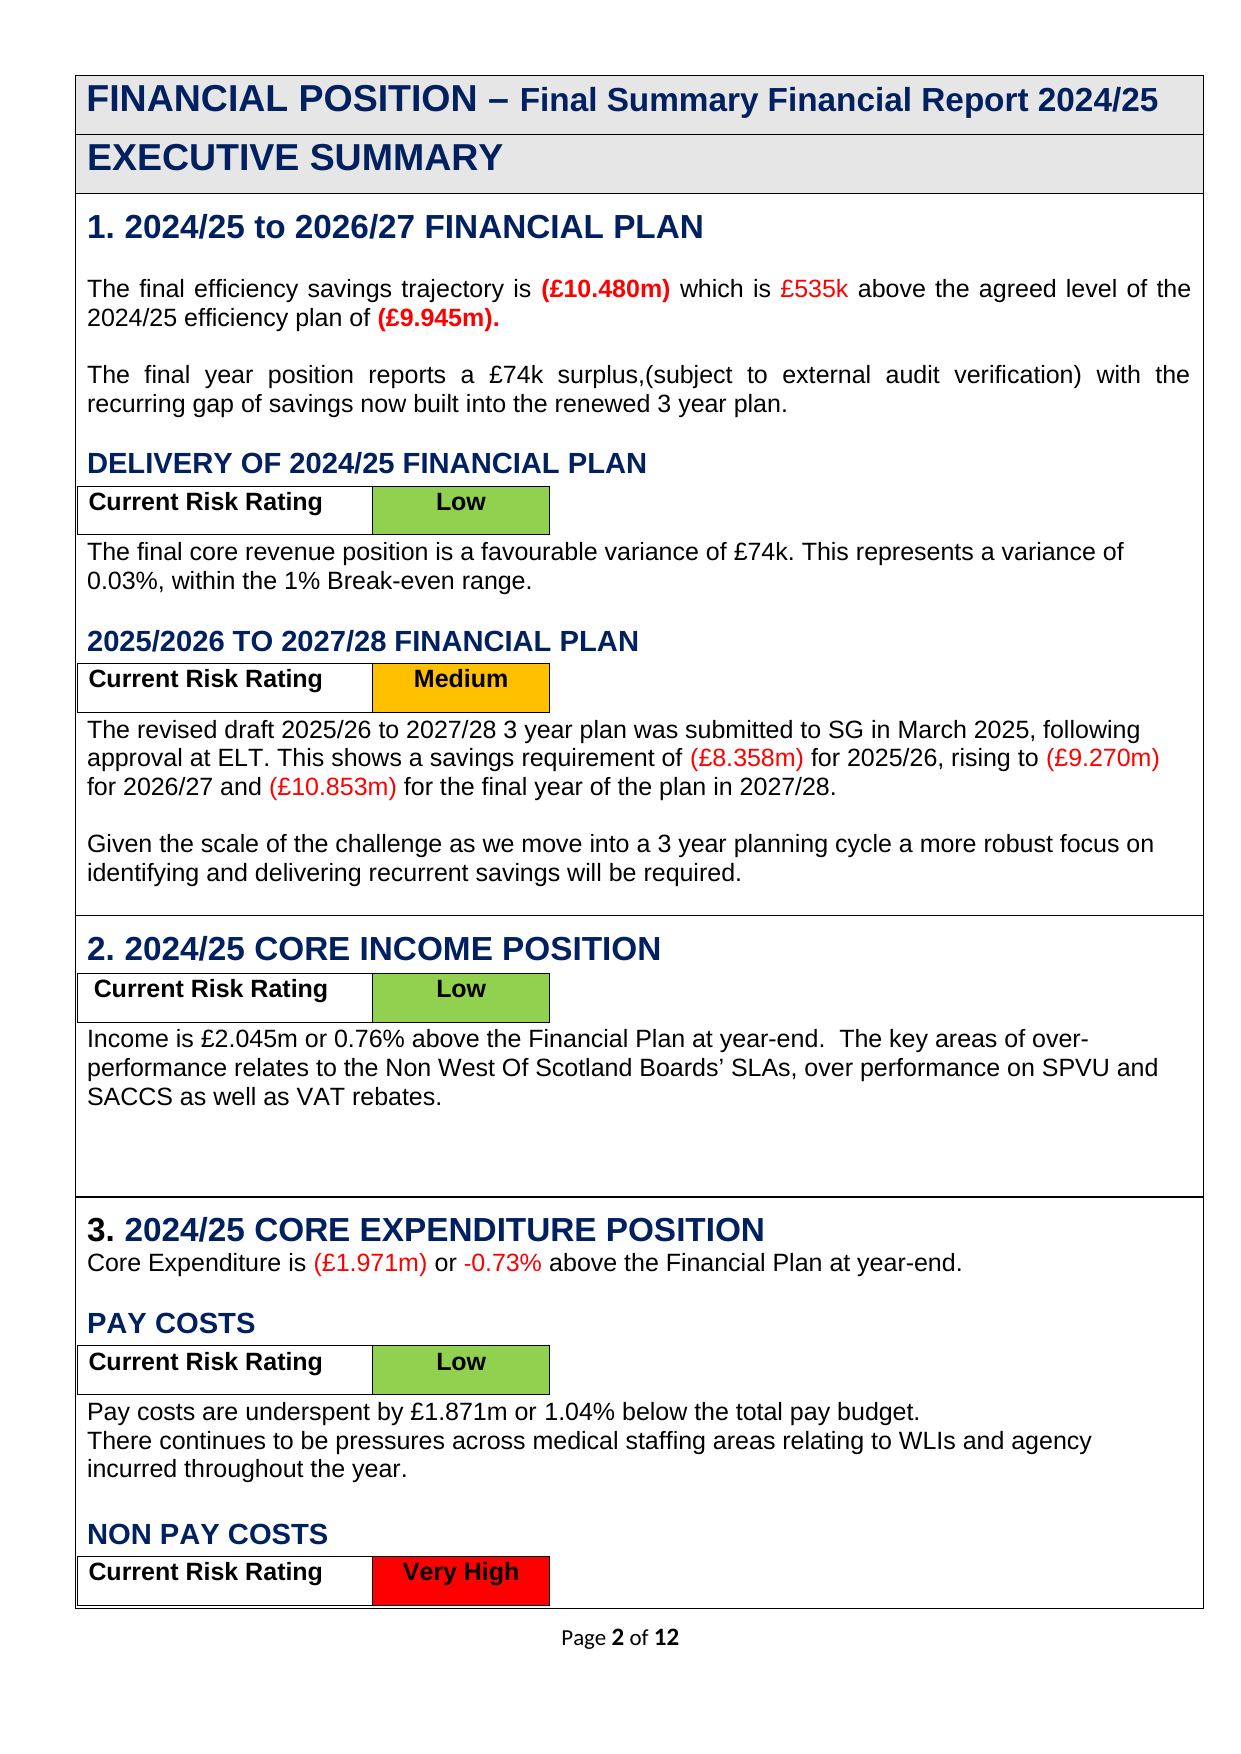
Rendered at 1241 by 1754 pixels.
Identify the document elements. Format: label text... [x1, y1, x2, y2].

table_cell EXECUTIVE SUMMARY [76, 135, 1203, 193]
table_cell 2024/25 CORE INCOME POSITION Income is £2.045m or 0.76% above the Financial Plan at year-end. The key areas of over-performance relates to the Non West Of Scotland Boards’ SLAs, over performance on SPVU and SACCS as well as VAT rebates. [76, 916, 1203, 1196]
table_cell 2024/25 to 2026/27 FINANCIAL PLAN The final efficiency savings trajectory is (£10.480m) which is £535k above the agreed level of the 2024/25 efficiency plan of (£9.945m). The final year position reports a £74k surplus,(subject to external audit verification) with the recurring gap of savings now built into the renewed 3 year plan. DELIVERY OF 2024/25 FINANCIAL PLAN The final core revenue position is a favourable variance of £74k. This represents a variance of 0.03%, within the 1% Break-even range. 2025/2026 TO 2027/28 FINANCIAL PLAN The revised draft 2025/26 to 2027/28 3 year plan was submitted to SG in March 2025, following approval at ELT. This shows a savings requirement of (£8.358m) for 2025/26, rising to (£9.270m) for 2026/27 and (£10.853m) for the final year of the plan in 2027/28. Given the scale of the challenge as we move into a 3 year planning cycle a more robust focus on identifying and delivering recurrent savings will be required. [76, 194, 1203, 915]
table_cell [76, 1198, 1203, 1608]
table_header FINANCIAL POSITION – Final Summary Financial Report 2024/25 [76, 76, 1203, 134]
